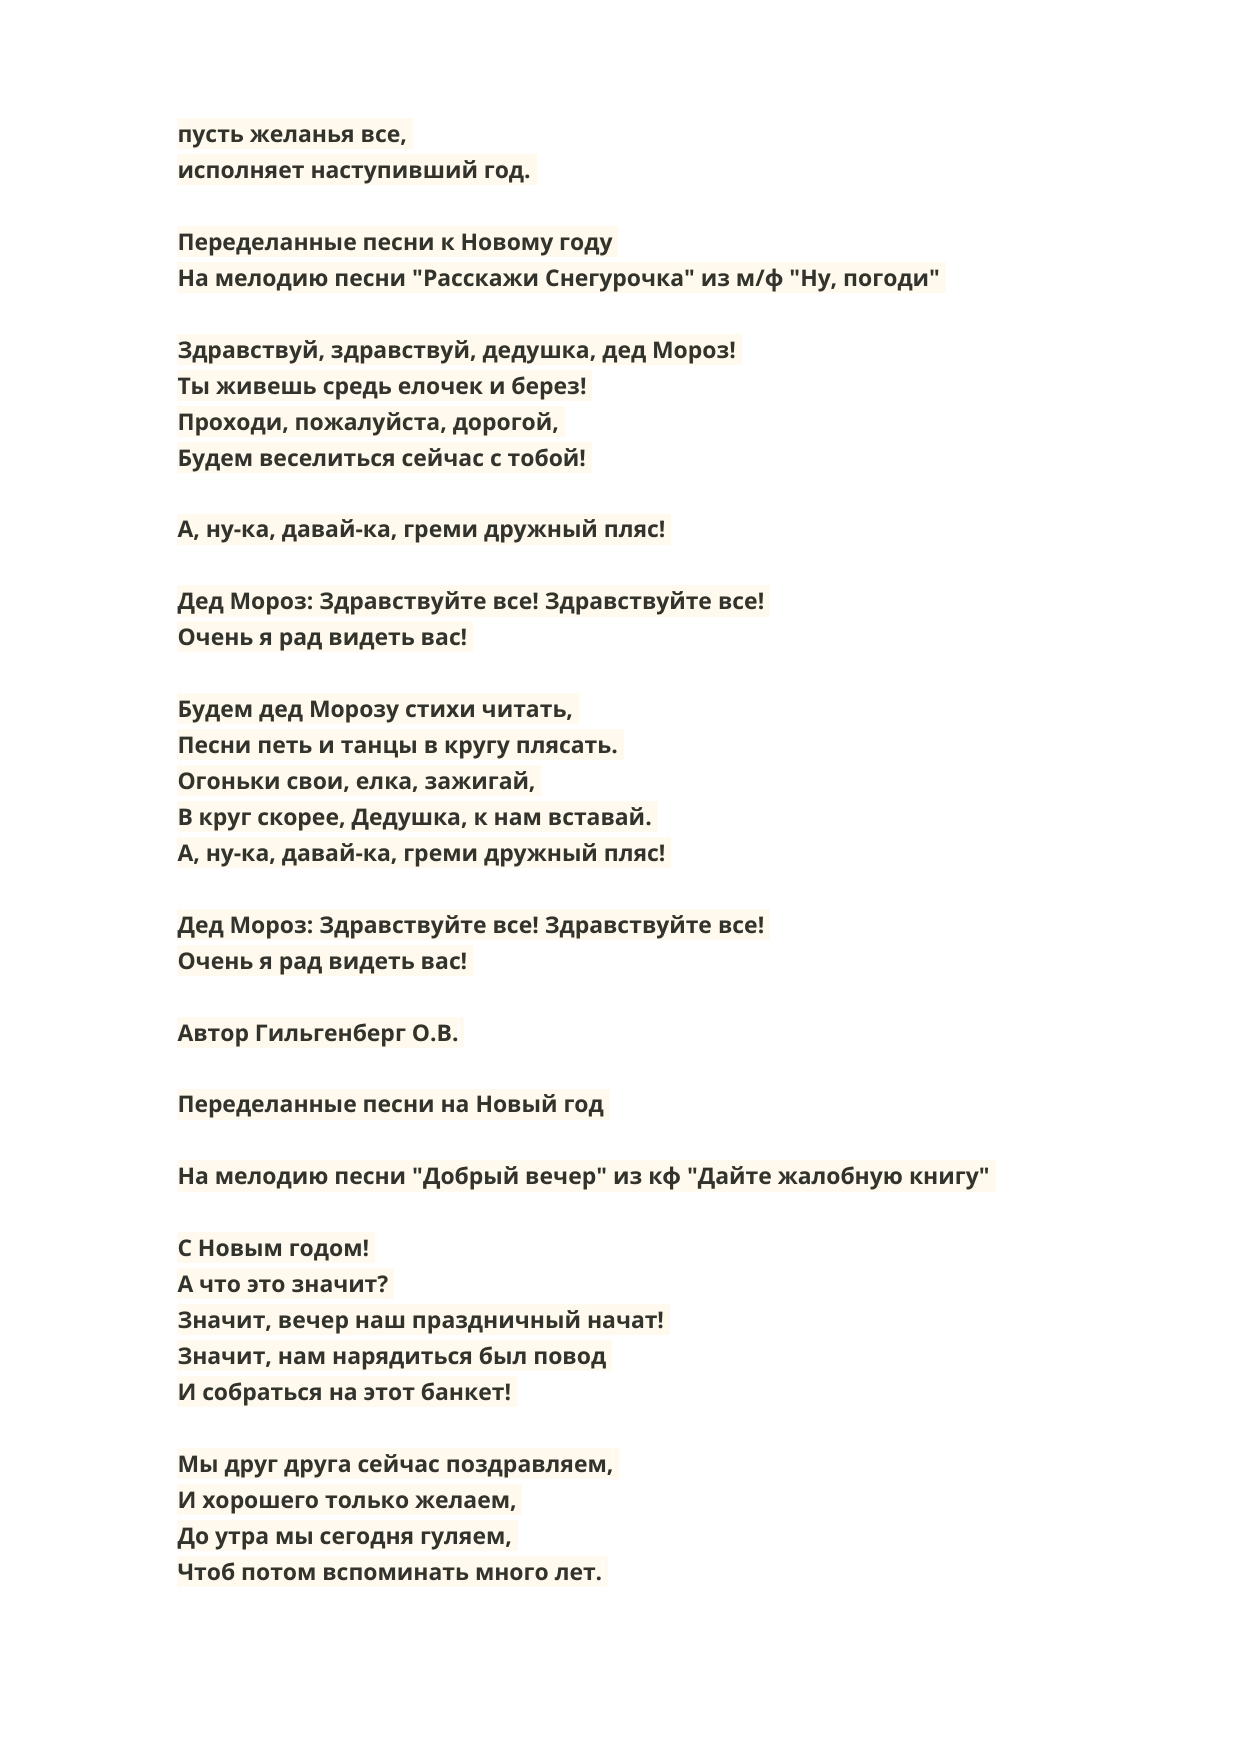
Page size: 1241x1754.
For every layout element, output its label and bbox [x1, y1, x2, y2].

text [177, 118, 1152, 1623]
